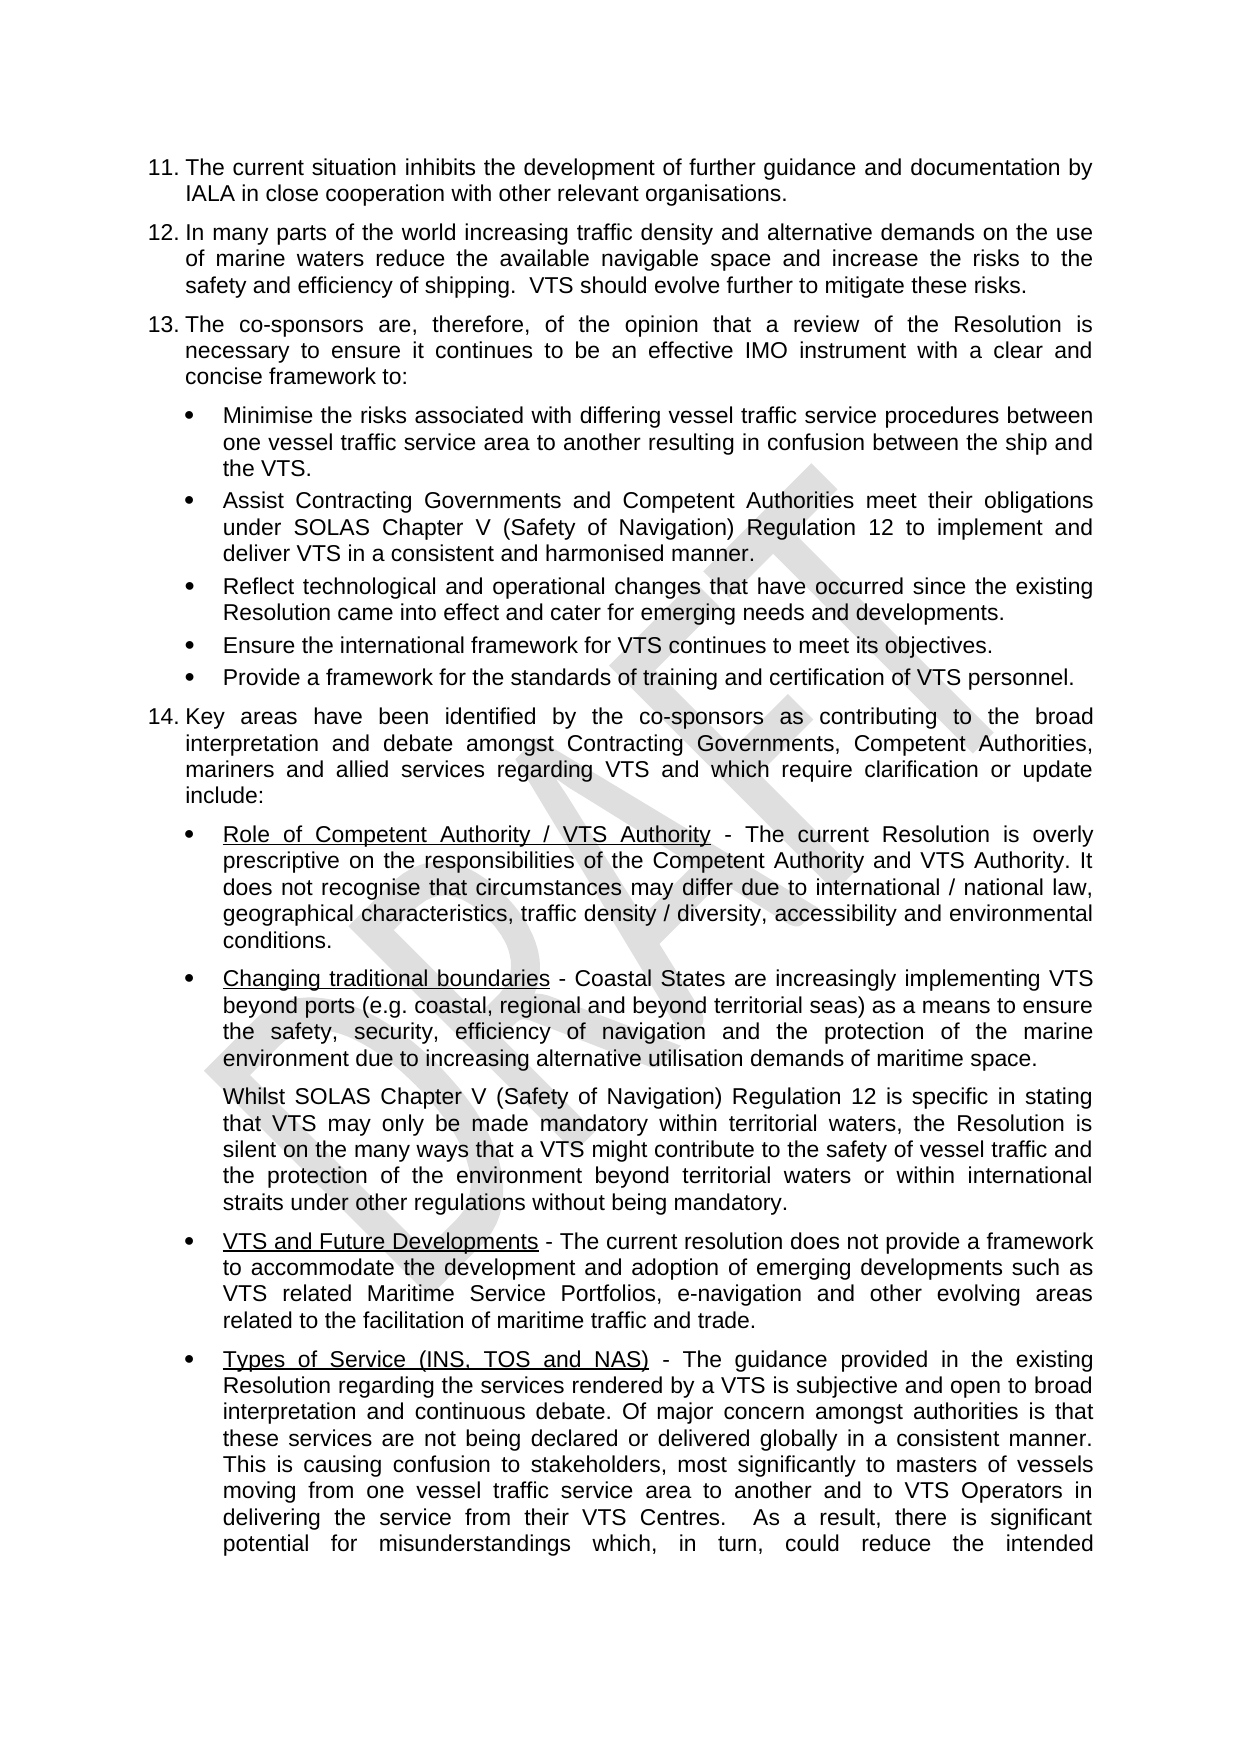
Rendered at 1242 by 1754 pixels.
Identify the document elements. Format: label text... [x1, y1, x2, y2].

list Key areas have been identified by the co-sponsors as contributing to the broad interpretation and debate amongst Contracting Governments, Competent Authorities, mariners and allied services regarding VTS and which require clarification or update include: [148, 703, 1094, 809]
list Changing traditional boundaries - Coastal States are increasingly implementing VTS beyond ports (e.g. coastal, regional and beyond territorial seas) as a means to ensure the safety, security, efficiency of navigation and the protection of the marine environment due to increasing alternative utilisation demands of maritime space. [185, 965, 1094, 1071]
list Provide a framework for the standards of training and certification of VTS personnel. [186, 664, 1094, 691]
list Whilst SOLAS Chapter V (Safety of Navigation) Regulation 12 is specific in stating that VTS may only be made mandatory within territorial waters, the Resolution is silent on the many ways that a VTS might contribute to the safety of vessel traffic and the protection of the environment beyond territorial waters or within international straits under other regulations without being mandatory. [223, 1083, 1094, 1215]
list Reflect technological and operational changes that have occurred since the existing Resolution came into effect and cater for emerging needs and developments. [186, 573, 1094, 626]
list VTS and Future Developments - The current resolution does not provide a framework to accommodate the development and adoption of emerging developments such as VTS related Maritime Service Portfolios, e-navigation and other evolving areas related to the facilitation of maritime traffic and trade. [185, 1228, 1094, 1333]
list Assist Contracting Governments and Competent Authorities meet their obligations under SOLAS Chapter V (Safety of Navigation) Regulation 12 to implement and deliver VTS in a consistent and harmonised manner. [185, 487, 1094, 567]
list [185, 1346, 1094, 1556]
list Minimise the risks associated with differing vessel traffic service procedures between one vessel traffic service area to another resulting in confusion between the ship and the VTS. [185, 402, 1094, 481]
list The current situation inhibits the development of further guidance and documentation by IALA in close cooperation with other relevant organisations. [148, 154, 1094, 207]
list The co-sponsors are, therefore, of the opinion that a review of the Resolution is necessary to ensure it continues to be an effective IMO instrument with a clear and concise framework to: [148, 311, 1094, 390]
list Role of Competent Authority / VTS Authority - The current Resolution is overly prescriptive on the responsibilities of the Competent Authority and VTS Authority. It does not recognise that circumstances may differ due to international / national law, geographical characteristics, traffic density / diversity, accessibility and environmental conditions. [185, 821, 1094, 953]
list In many parts of the world increasing traffic density and alternative demands on the use of marine waters reduce the available navigable space and increase the risks to the safety and efficiency of shipping. VTS should evolve further to mitigate these risks. [148, 219, 1094, 298]
list Ensure the international framework for VTS continues to meet its objectives. [186, 632, 1094, 658]
